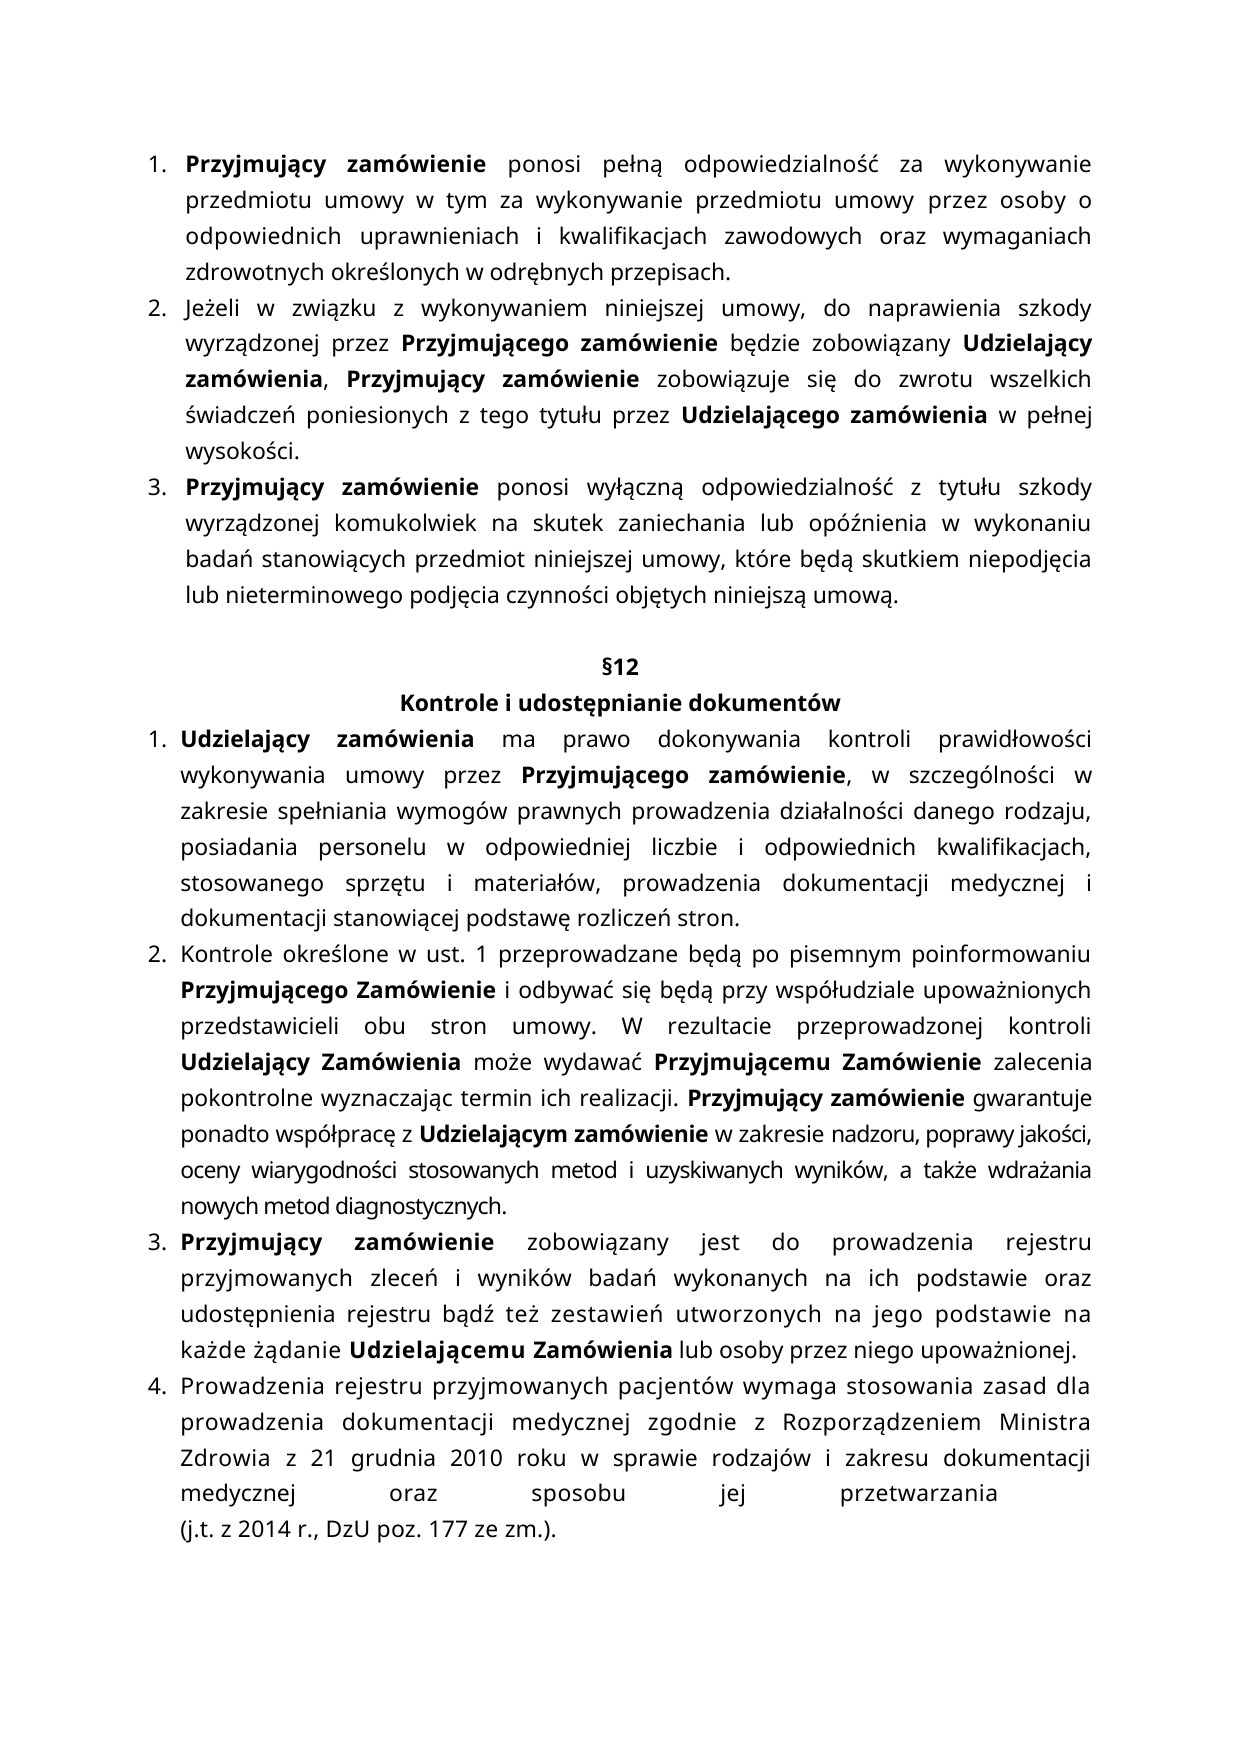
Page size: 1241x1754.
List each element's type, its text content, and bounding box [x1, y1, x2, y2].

list Kontrole określone w ust. 1 przeprowadzane będą po pisemnym poinformowaniu Przyjmującego Zamówienie i odbywać się będą przy współudziale upoważnionych przedstawicieli obu stron umowy. W rezultacie przeprowadzonej kontroli Udzielający Zamówienia może wydawać Przyjmującemu Zamówienie zalecenia pokontrolne wyznaczając termin ich realizacji. Przyjmujący zamówienie gwarantuje ponadto współpracę z Udzielającym zamówienie w zakresie nadzoru, poprawy jakości, oceny wiarygodności stosowanych metod i uzyskiwanych wyników, a także wdrażania nowych metod diagnostycznych. [148, 938, 1092, 1221]
list Przyjmujący zamówienie zobowiązany jest do prowadzenia rejestru przyjmowanych zleceń i wyników badań wykonanych na ich podstawie oraz udostępnienia rejestru bądź też zestawień utworzonych na jego podstawie na każde żądanie Udzielającemu Zamówienia lub osoby przez niego upoważnionej. [148, 1226, 1092, 1365]
text Kontrole i udostępnianie dokumentów [148, 687, 1092, 718]
list Prowadzenia rejestru przyjmowanych pacjentów wymaga stosowania zasad dla prowadzenia dokumentacji medycznej zgodnie z Rozporządzeniem Ministra Zdrowia z 21 grudnia 2010 roku w sprawie rodzajów i zakresu dokumentacji medycznej oraz sposobu jej przetwarzania (j.t. z 2014 r., DzU poz. 177 ze zm.). [148, 1369, 1092, 1544]
list Przyjmujący zamówienie ponosi wyłączną odpowiedzialność z tytułu szkody wyrządzonej komukolwiek na skutek zaniechania lub opóźnienia w wykonaniu badań stanowiących przedmiot niniejszej umowy, które będą skutkiem niepodjęcia lub nieterminowego podjęcia czynności objętych niniejszą umową. [148, 471, 1092, 610]
text §12 [148, 651, 1092, 682]
list Udzielający zamówienia ma prawo dokonywania kontroli prawidłowości wykonywania umowy przez Przyjmującego zamówienie, w szczególności w zakresie spełniania wymogów prawnych prowadzenia działalności danego rodzaju, posiadania personelu w odpowiedniej liczbie i odpowiednich kwalifikacjach, stosowanego sprzętu i materiałów, prowadzenia dokumentacji medycznej i dokumentacji stanowiącej podstawę rozliczeń stron. [148, 723, 1092, 934]
list Jeżeli w związku z wykonywaniem niniejszej umowy, do naprawienia szkody wyrządzonej przez Przyjmującego zamówienie będzie zobowiązany Udzielający zamówienia, Przyjmujący zamówienie zobowiązuje się do zwrotu wszelkich świadczeń poniesionych z tego tytułu przez Udzielającego zamówienia w pełnej wysokości. [148, 291, 1092, 466]
list Przyjmujący zamówienie ponosi pełną odpowiedzialność za wykonywanie przedmiotu umowy w tym za wykonywanie przedmiotu umowy przez osoby o odpowiednich uprawnieniach i kwalifikacjach zawodowych oraz wymaganiach zdrowotnych określonych w odrębnych przepisach. [148, 148, 1092, 287]
